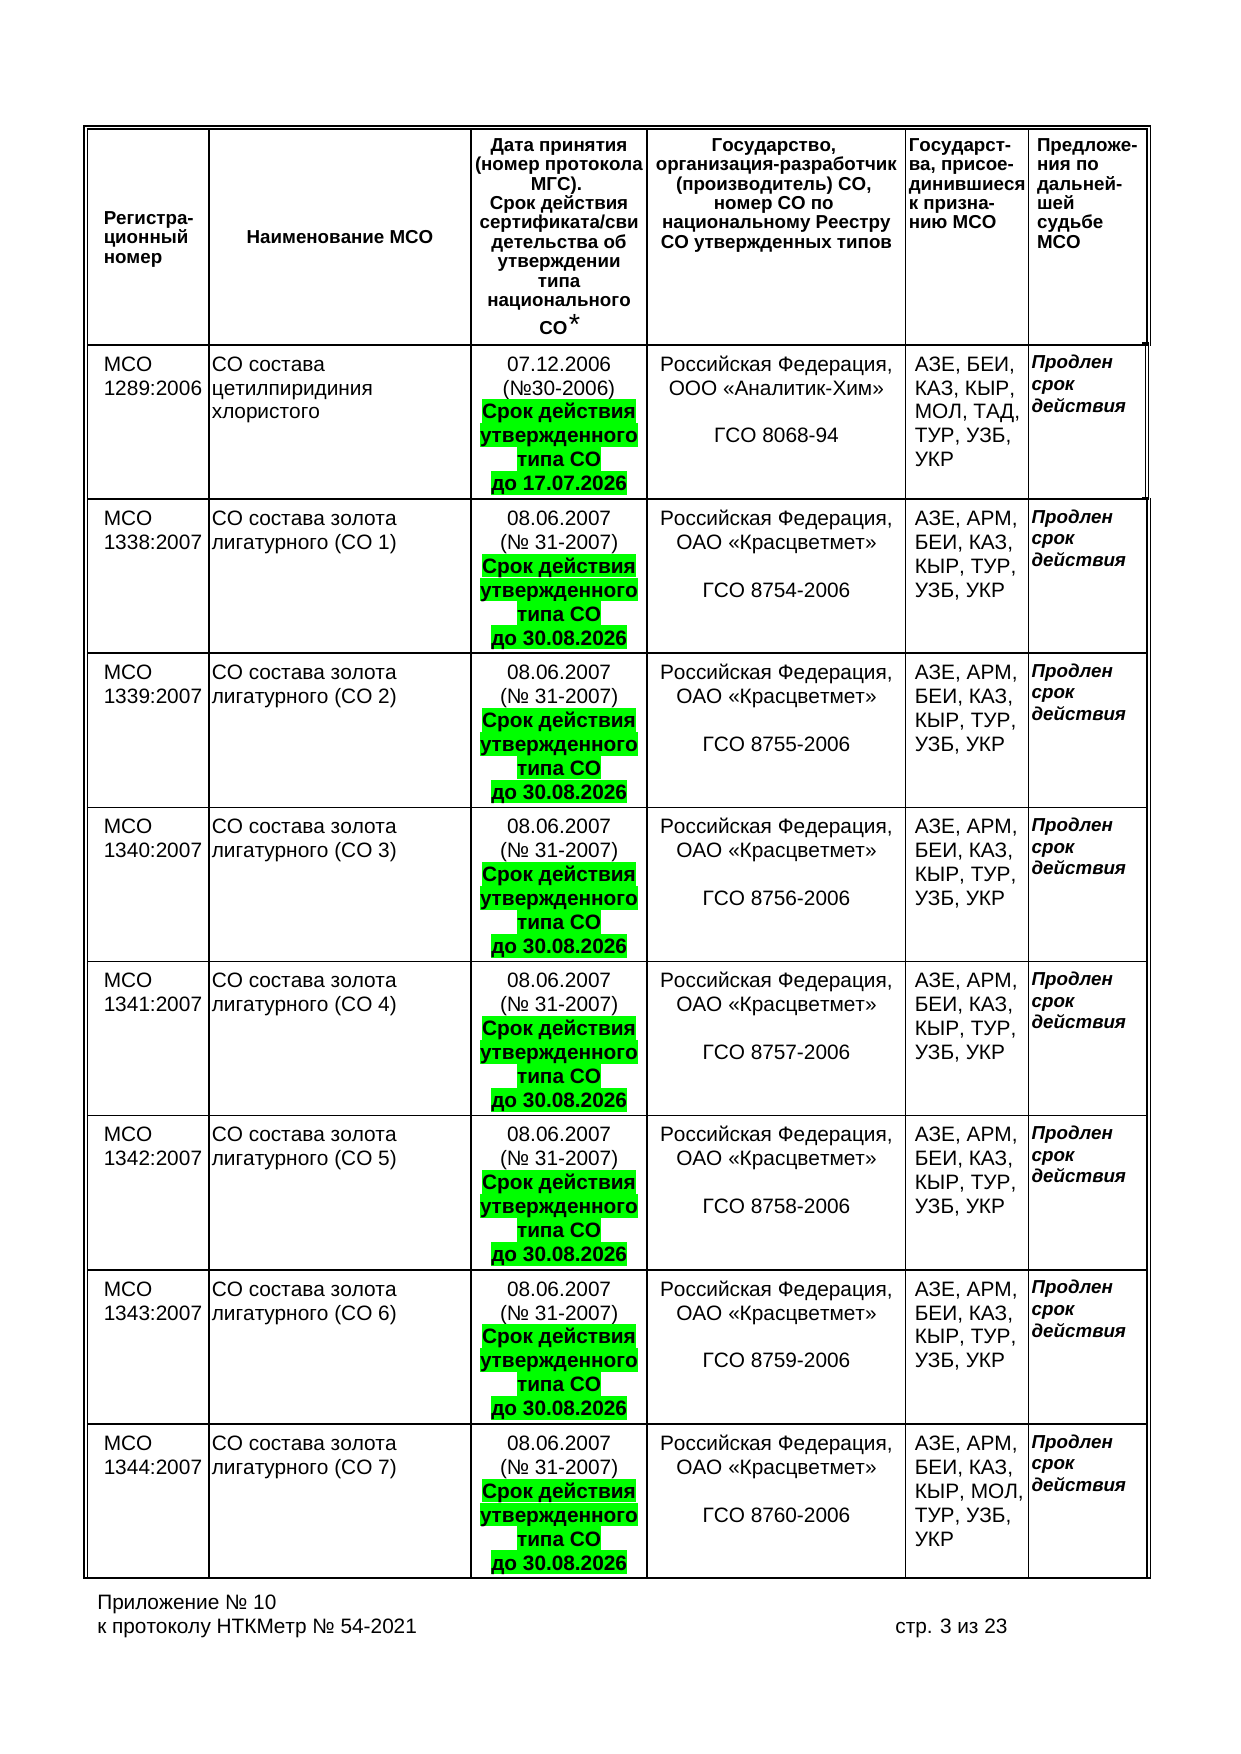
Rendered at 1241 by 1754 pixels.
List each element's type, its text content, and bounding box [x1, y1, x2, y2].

table_cell СО состава золота лигатурного (СО 4) [210, 962, 470, 1115]
table_cell АЗЕ, АРМ, БЕИ, КАЗ, КЫР, ТУР, УЗБ, УКР [906, 808, 1028, 961]
table_cell Российская Федерация, ОАО «Красцветмет» ГСО 8759-2006 [648, 1271, 905, 1423]
table_cell Продлен срок действия [1029, 962, 1146, 1115]
table_cell Российская Федерация, ОАО «Красцветмет» ГСО 8755-2006 [648, 654, 905, 806]
table_cell СО состава золота лигатурного (СО 5) [210, 1116, 470, 1269]
table_cell Продлен срок действия [1029, 1425, 1146, 1577]
table_header Регистра-ционный номер [88, 130, 208, 344]
table_header Дата принятия (номер протокола МГС). Срок действия сертификата/свидетельства об утверждении типа национального СО* [472, 130, 646, 344]
table_cell МСО 1339:2007 [88, 654, 208, 806]
table_header Наименование МСО [210, 130, 470, 344]
table_cell МСО 1340:2007 [88, 808, 208, 961]
table_cell МСО 1344:2007 [88, 1425, 208, 1577]
table_cell МСО 1289:2006 [88, 346, 208, 498]
table_cell Российская Федерация, ОАО «Красцветмет» ГСО 8760-2006 [648, 1425, 905, 1577]
table_cell Российская Федерация, ОАО «Красцветмет» ГСО 8754-2006 [648, 500, 905, 652]
table_cell 08.06.2007 (№ 31-2007) Срок действия утвержденного типа СО до 30.08.2026 [472, 1116, 646, 1269]
table_cell МСО 1343:2007 [88, 1271, 208, 1423]
table_header Государст-ва, присое-динившиеся к призна-нию МСО [906, 130, 1028, 344]
table_header Государство, организация-разработчик (производитель) СО, номер СО по национальному Реестру СО утвержденных типов [648, 130, 905, 344]
table_header Предложе-ния по дальней-шей судьбе МСО [1029, 130, 1146, 344]
table_cell Продлен срок действия [1029, 808, 1146, 961]
table_cell МСО 1341:2007 [88, 962, 208, 1115]
table_cell СО состава золота лигатурного (СО 7) [210, 1425, 470, 1577]
table_cell Российская Федерация, ОАО «Красцветмет» ГСО 8756-2006 [648, 808, 905, 961]
table_cell Продлен срок действия [1029, 1116, 1146, 1269]
table_cell 08.06.2007 (№ 31-2007) Срок действия утвержденного типа СО до 30.08.2026 [472, 962, 646, 1115]
table_cell МСО 1338:2007 [88, 500, 208, 652]
table_cell 08.06.2007 (№ 31-2007) Срок действия утвержденного типа СО до 30.08.2026 [472, 808, 646, 961]
table_cell АЗЕ, АРМ, БЕИ, КАЗ, КЫР, ТУР, УЗБ, УКР [906, 962, 1028, 1115]
table_cell Продлен срок действия [1029, 1271, 1146, 1423]
table_cell Российская Федерация, ОАО «Красцветмет» ГСО 8757-2006 [648, 962, 905, 1115]
table_cell Продлен срок действия [1029, 654, 1146, 806]
table_cell 08.06.2007 (№ 31-2007) Срок действия утвержденного типа СО до 30.08.2026 [472, 654, 646, 806]
table_cell СО состава цетилпиридиния хлористого [210, 346, 470, 498]
table_cell АЗЕ, БЕИ, КАЗ, КЫР, МОЛ, ТАД, ТУР, УЗБ, УКР [906, 346, 1028, 498]
table_cell Продлен срок действия [1029, 500, 1146, 652]
table_cell 08.06.2007 (№ 31-2007) Срок действия утвержденного типа СО до 30.08.2026 [472, 1425, 646, 1577]
table_cell Продлен срок действия [1029, 346, 1145, 498]
table_cell 07.12.2006 (№30-2006) Срок действия утвержденного типа СО до 17.07.2026 [472, 346, 646, 498]
table_cell АЗЕ, АРМ, БЕИ, КАЗ, КЫР, ТУР, УЗБ, УКР [906, 1116, 1028, 1269]
table_cell АЗЕ, АРМ, БЕИ, КАЗ, КЫР, ТУР, УЗБ, УКР [906, 1271, 1028, 1423]
table_cell 08.06.2007 (№ 31-2007) Срок действия утвержденного типа СО до 30.08.2026 [472, 1271, 646, 1423]
table_cell СО состава золота лигатурного (СО 1) [210, 500, 470, 652]
table_cell 08.06.2007 (№ 31-2007) Срок действия утвержденного типа СО до 30.08.2026 [472, 500, 646, 652]
table_cell Российская Федерация, ООО «Аналитик-Хим» ГСО 8068-94 [648, 346, 905, 498]
table_cell СО состава золота лигатурного (СО 6) [210, 1271, 470, 1423]
table_cell СО состава золота лигатурного (СО 2) [210, 654, 470, 806]
table_cell АЗЕ, АРМ, БЕИ, КАЗ, КЫР, ТУР, УЗБ, УКР [906, 654, 1028, 806]
table_cell МСО 1342:2007 [88, 1116, 208, 1269]
table_cell АЗЕ, АРМ, БЕИ, КАЗ, КЫР, ТУР, УЗБ, УКР [906, 500, 1028, 652]
table_cell Российская Федерация, ОАО «Красцветмет» ГСО 8758-2006 [648, 1116, 905, 1269]
table_cell АЗЕ, АРМ, БЕИ, КАЗ, КЫР, МОЛ, ТУР, УЗБ, УКР [906, 1425, 1028, 1577]
table_cell СО состава золота лигатурного (СО 3) [210, 808, 470, 961]
